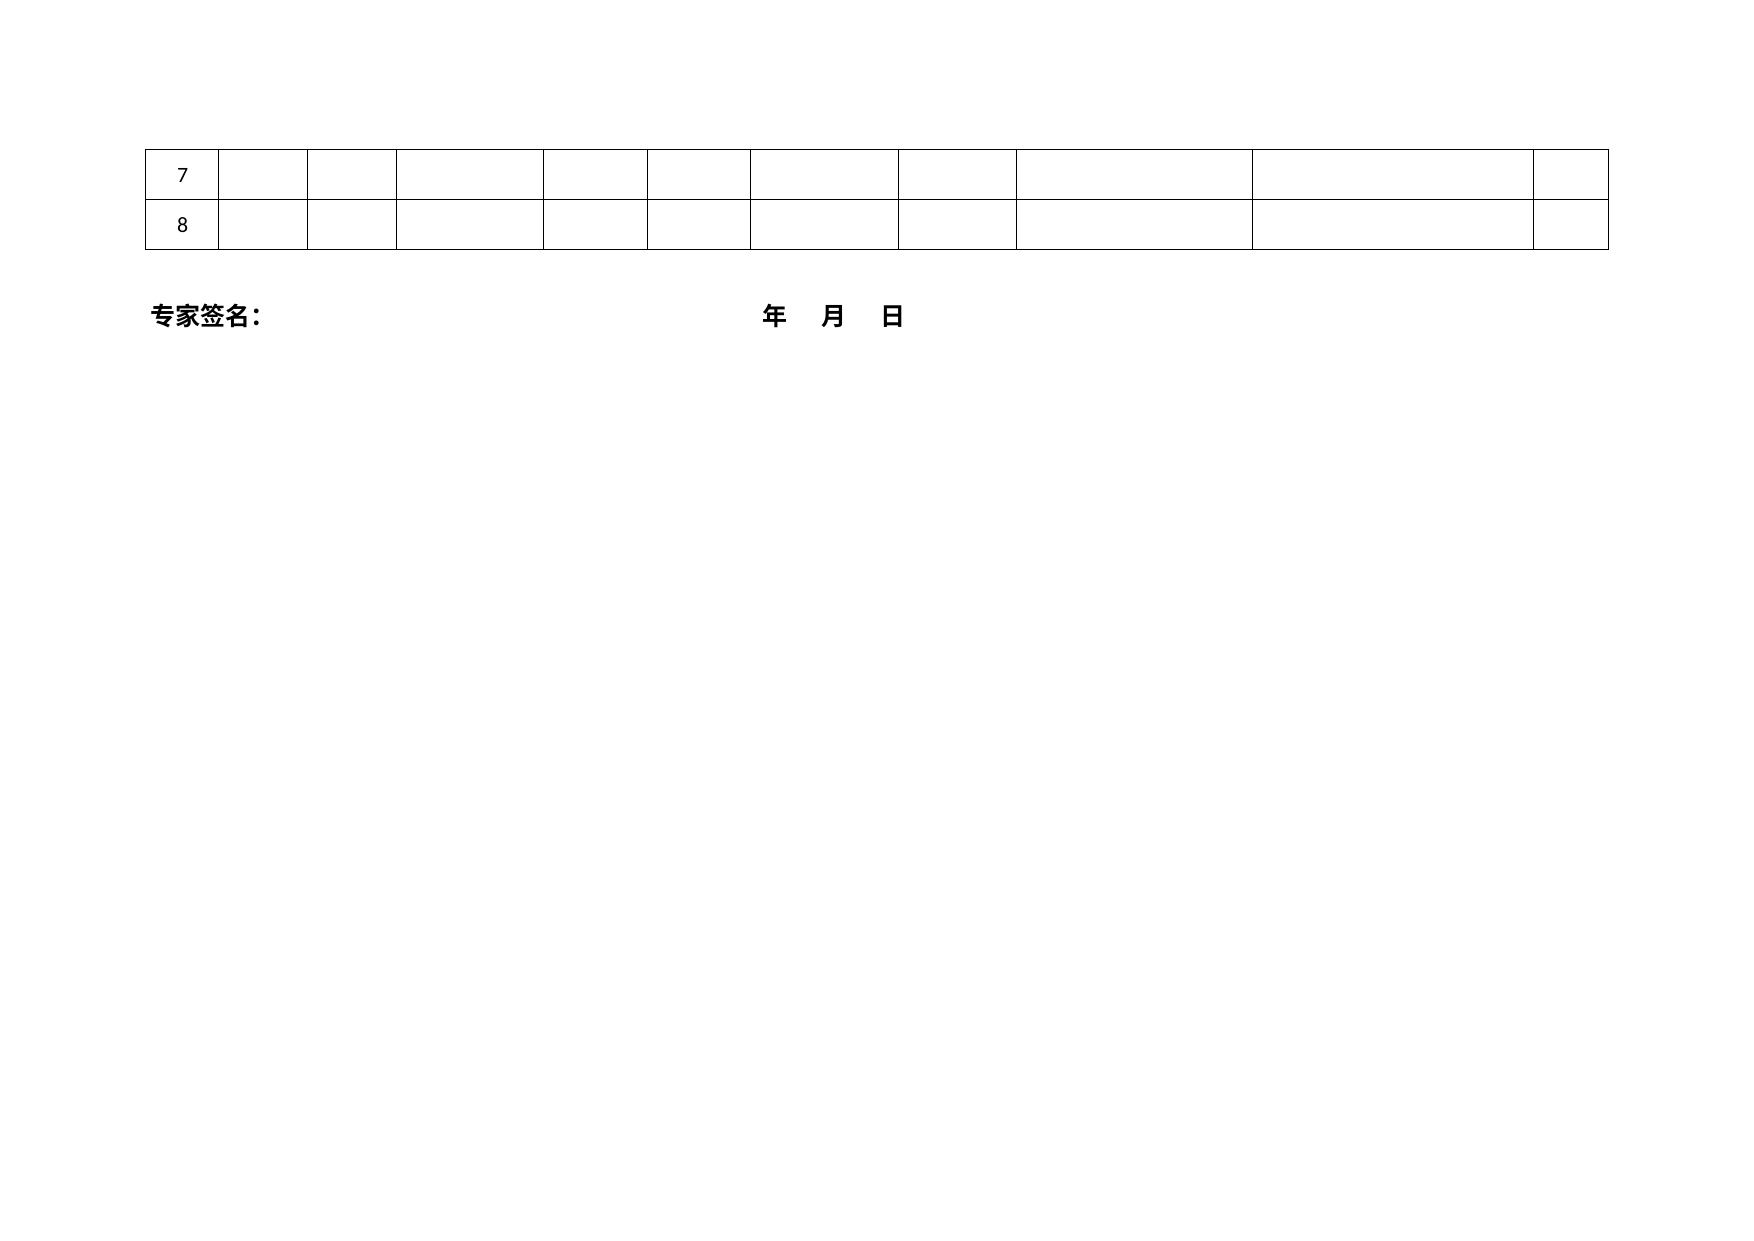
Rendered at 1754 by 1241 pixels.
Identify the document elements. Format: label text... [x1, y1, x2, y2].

table_cell [1017, 150, 1252, 199]
table_cell [751, 200, 898, 249]
table_cell [751, 150, 898, 199]
table_cell [899, 150, 1016, 199]
table_cell [1534, 200, 1608, 249]
table_cell 8 [146, 200, 218, 249]
table_cell 7 [146, 150, 218, 199]
table_cell [219, 150, 307, 199]
text 专家签名： 年 月 日 [150, 282, 1604, 347]
table_cell [308, 150, 396, 199]
table_cell [899, 200, 1016, 249]
table_cell [397, 150, 543, 199]
table_cell [1017, 200, 1252, 249]
table_cell [648, 150, 750, 199]
table_cell [544, 150, 647, 199]
table_cell [1253, 200, 1533, 249]
table_cell [219, 200, 307, 249]
table_cell [308, 200, 396, 249]
table_cell [544, 200, 647, 249]
table_cell [1534, 150, 1608, 199]
table_cell [1253, 150, 1533, 199]
table_cell [648, 200, 750, 249]
table_cell [397, 200, 543, 249]
